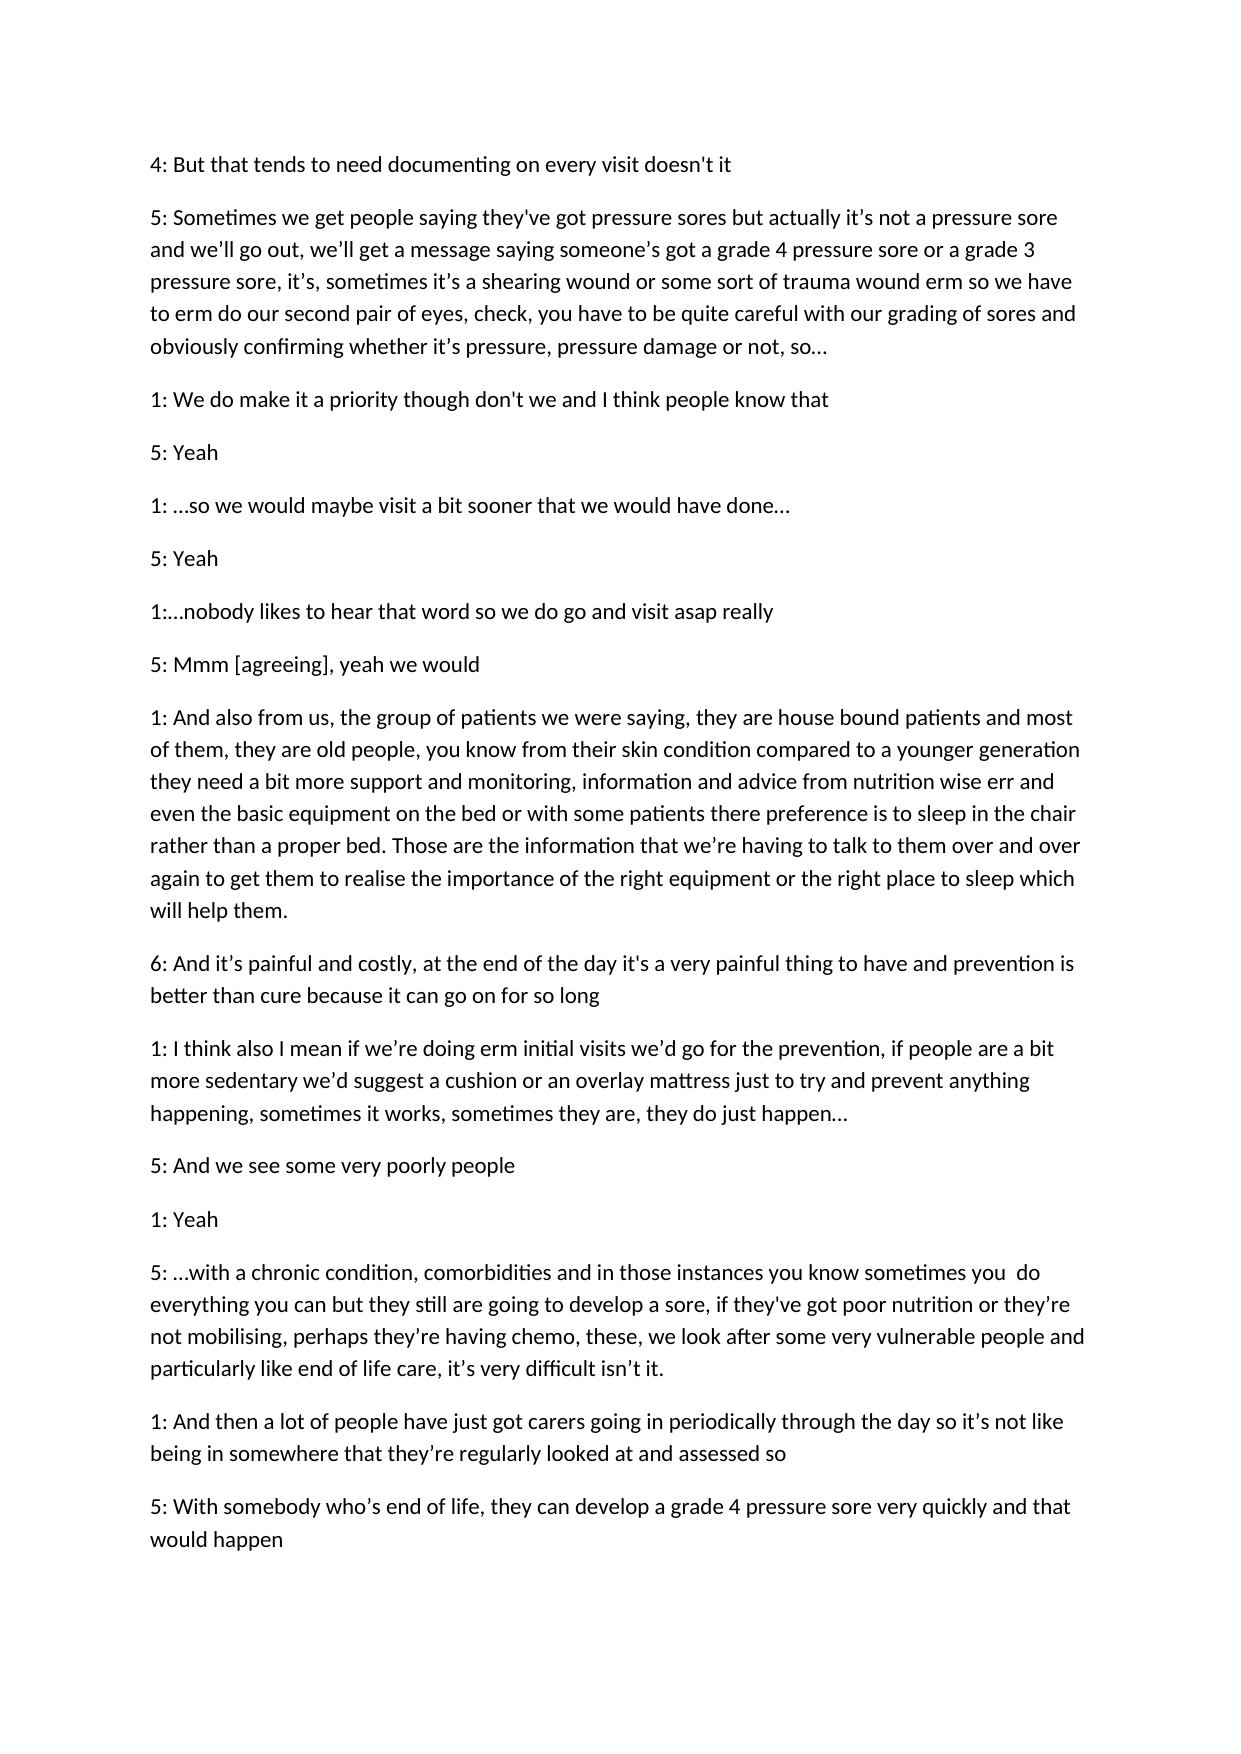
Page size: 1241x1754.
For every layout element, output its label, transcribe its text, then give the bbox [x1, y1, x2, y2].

text 1: And also from us, the group of patients we were saying, they are house bound patients and most of them, they are old people, you know from their skin condition compared to a younger generation they need a bit more support and monitoring, information and advice from nutrition wise err and even the basic equipment on the bed or with some patients there preference is to sleep in the chair rather than a proper bed. Those are the information that we’re having to talk to them over and over again to get them to realise the importance of the right equipment or the right place to sleep which will help them. [150, 703, 1090, 924]
text 5: Yeah [150, 438, 1090, 466]
text 6: And it’s painful and costly, at the end of the day it's a very painful thing to have and prevention is better than cure because it can go on for so long [150, 949, 1090, 1009]
text 1: We do make it a priority though don't we and I think people know that [150, 385, 1090, 413]
text 4: But that tends to need documenting on every visit doesn't it [150, 150, 1090, 178]
text 5: …with a chronic condition, comorbidities and in those instances you know sometimes you do everything you can but they still are going to develop a sore, if they've got poor nutrition or they’re not mobilising, perhaps they’re having chemo, these, we look after some very vulnerable people and particularly like end of life care, it’s very difficult isn’t it. [150, 1258, 1090, 1382]
text 5: Mmm [agreeing], yeah we would [150, 650, 1090, 678]
text 5: Yeah [150, 544, 1090, 572]
text 1: …so we would maybe visit a bit sooner that we would have done… [150, 491, 1090, 519]
text 5: With somebody who’s end of life, they can develop a grade 4 pressure sore very quickly and that would happen [150, 1492, 1090, 1553]
text 1: And then a lot of people have just got carers going in periodically through the day so it’s not like being in somewhere that they’re regularly looked at and assessed so [150, 1407, 1090, 1467]
text 1: Yeah [150, 1205, 1090, 1233]
text 5: Sometimes we get people saying they've got pressure sores but actually it’s not a pressure sore and we’ll go out, we’ll get a message saying someone’s got a grade 4 pressure sore or a grade 3 pressure sore, it’s, sometimes it’s a shearing wound or some sort of trauma wound erm so we have to erm do our second pair of eyes, check, you have to be quite careful with our grading of sores and obviously confirming whether it’s pressure, pressure damage or not, so… [150, 203, 1090, 360]
text 1:…nobody likes to hear that word so we do go and visit asap really [150, 597, 1090, 625]
text 5: And we see some very poorly people [150, 1152, 1090, 1180]
text 1: I think also I mean if we’re doing erm initial visits we’d go for the prevention, if people are a bit more sedentary we’d suggest a cushion or an overlay mattress just to try and prevent anything happening, sometimes it works, sometimes they are, they do just happen… [150, 1034, 1090, 1127]
